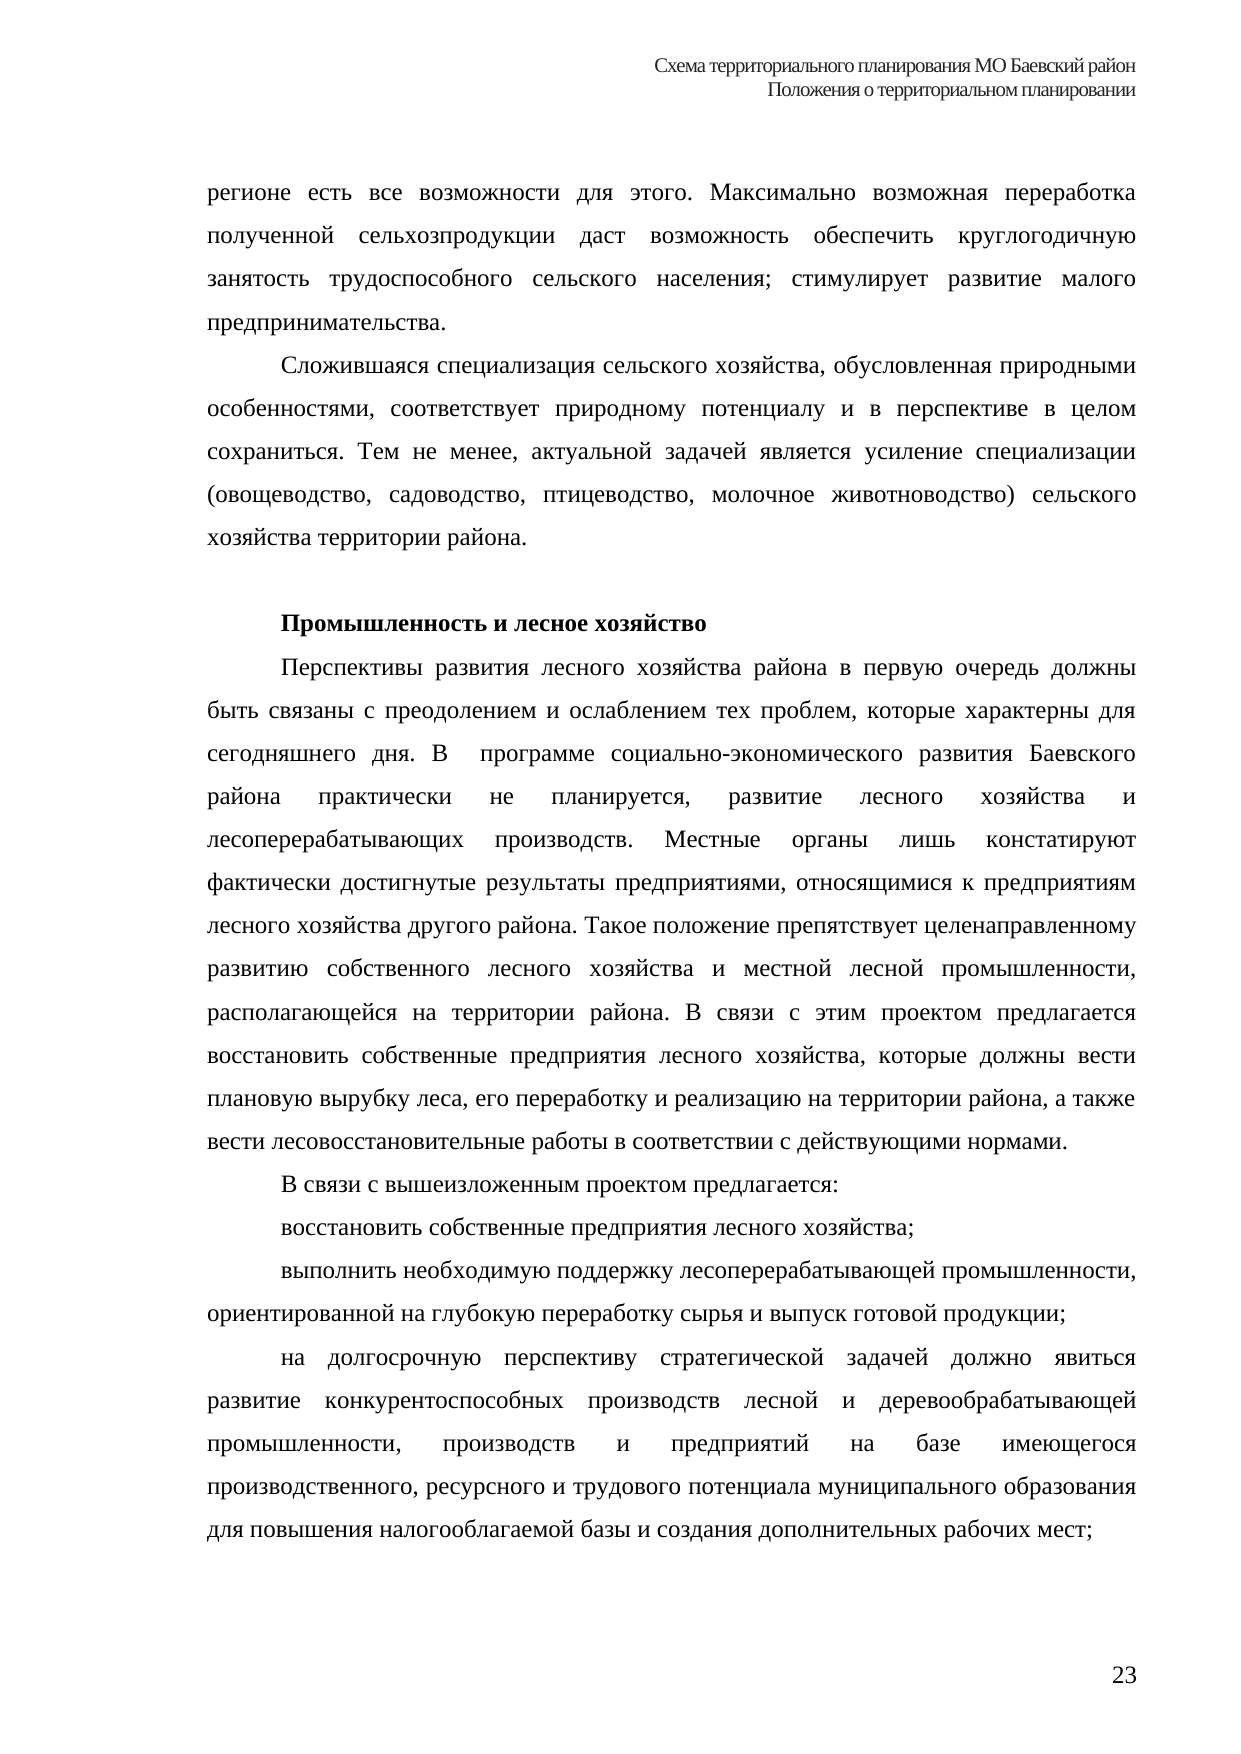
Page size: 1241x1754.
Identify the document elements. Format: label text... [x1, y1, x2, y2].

text Промышленность и лесное хозяйство [207, 608, 1137, 637]
text В связи с вышеизложенным проектом предлагается: [207, 1169, 1137, 1198]
text Перспективы развития лесного хозяйства района в первую очередь должны быть связаны с преодолением и ослаблением тех проблем, которые характерны для сегодняшнего дня. В программе социально-экономического развития Баевского района практически не планируется, развитие лесного хозяйства и лесоперерабатывающих производств. Местные органы лишь констатируют фактически достигнутые результаты предприятиями, относящимися к предприятиям лесного хозяйства другого района. Такое положение препятствует целенаправленному развитию собственного лесного хозяйства и местной лесной промышленности, располагающейся на территории района. В связи с этим проектом предлагается восстановить собственные предприятия лесного хозяйства, которые должны вести плановую вырубку леса, его переработку и реализацию на территории района, а также вести лесовосстановительные работы в соответствии с действующими нормами. [207, 652, 1137, 1155]
text выполнить необходимую поддержку лесоперерабатывающей промышленности, ориентированной на глубокую переработку сырья и выпуск готовой продукции; [207, 1255, 1137, 1327]
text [207, 177, 1137, 335]
text восстановить собственные предприятия лесного хозяйства; [207, 1212, 1137, 1241]
text на долгосрочную перспективу стратегической задачей должно явиться развитие конкурентоспособных производств лесной и деревообрабатывающей промышленности, производств и предприятий на базе имеющегося производственного, ресурсного и трудового потенциала муниципального образования для повышения налогооблагаемой базы и создания дополнительных рабочих мест; [207, 1342, 1137, 1543]
text Сложившаяся специализация сельского хозяйства, обусловленная природными особенностями, соответствует природному потенциалу и в перспективе в целом сохраниться. Тем не менее, актуальной задачей является усиление специализации (овощеводство, садоводство, птицеводство, молочное животноводство) сельского хозяйства территории района. [207, 350, 1137, 551]
